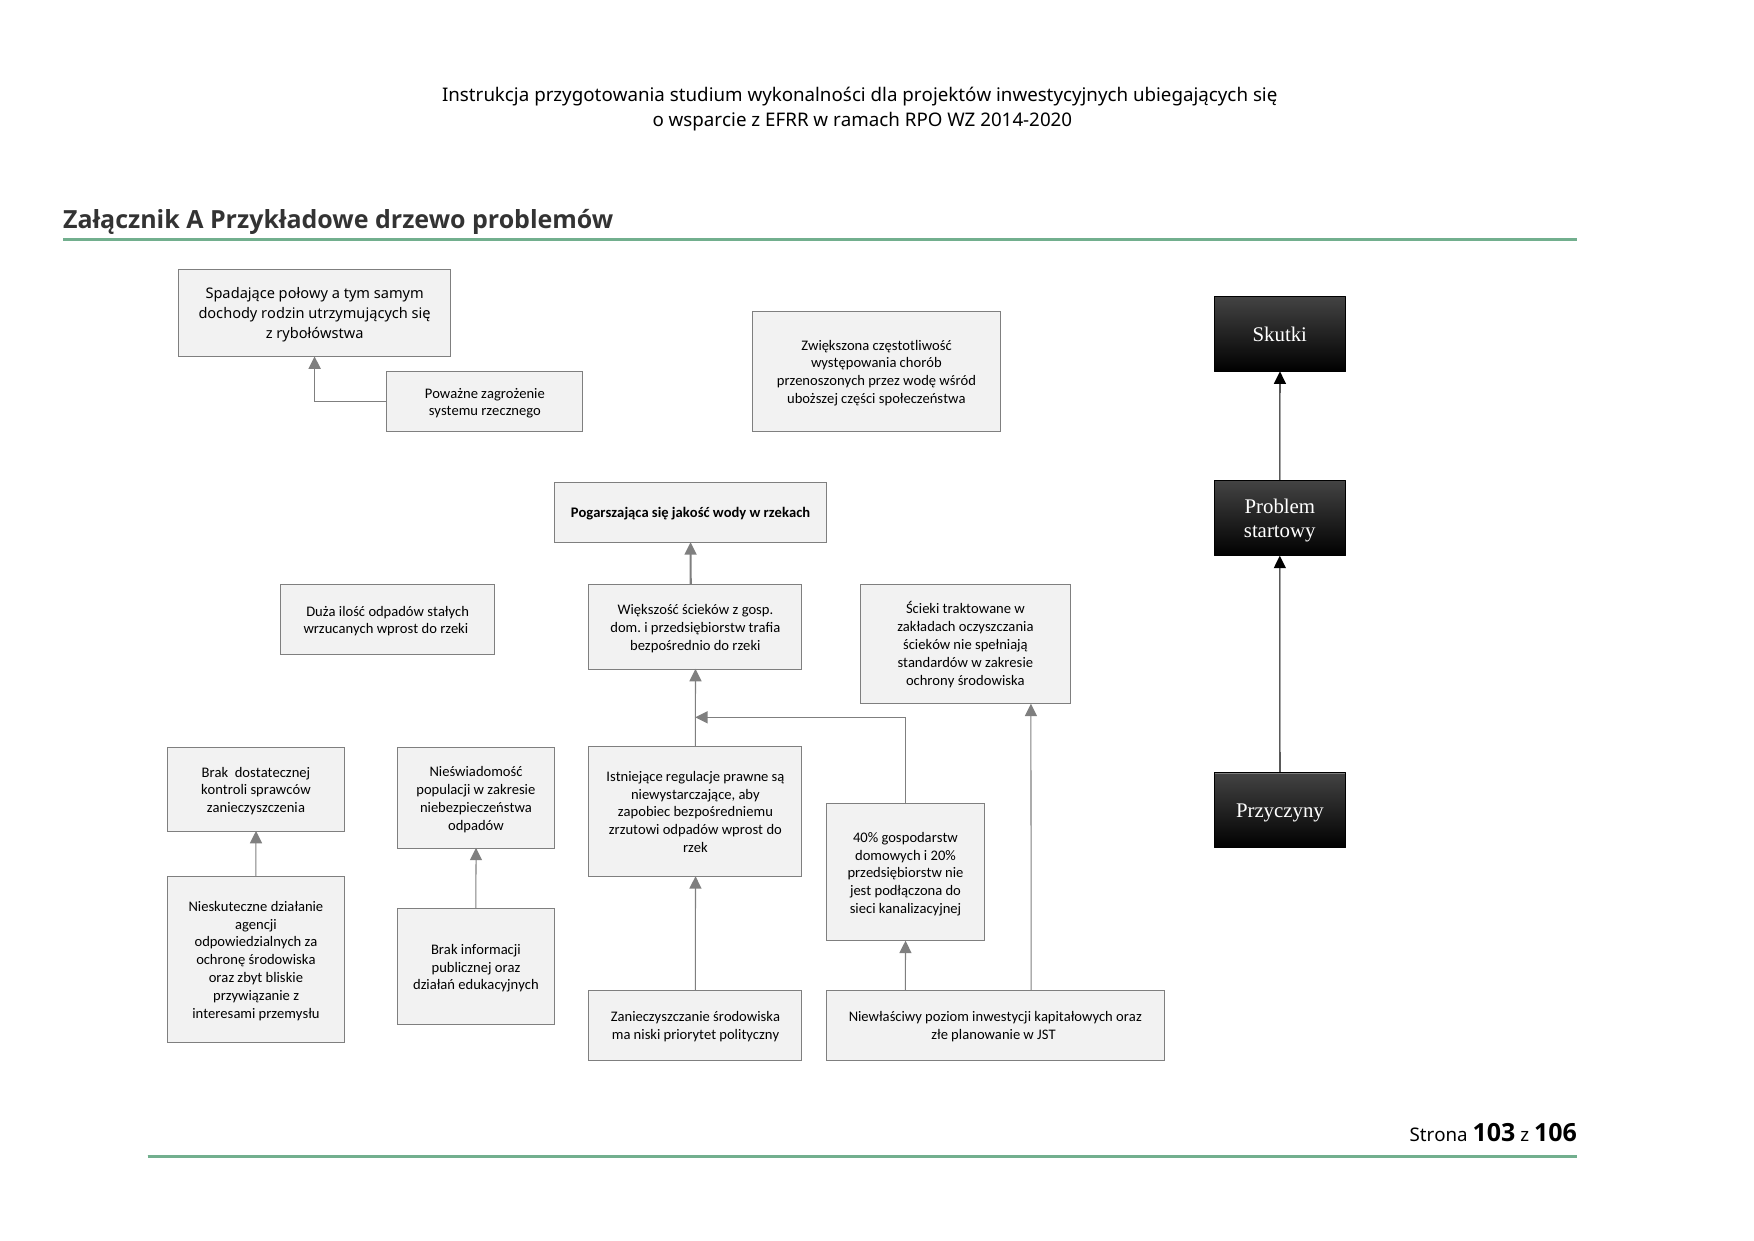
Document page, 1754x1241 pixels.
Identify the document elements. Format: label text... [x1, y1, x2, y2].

subtitle Załącznik A Przykładowe drzewo problemów [63, 202, 1577, 238]
